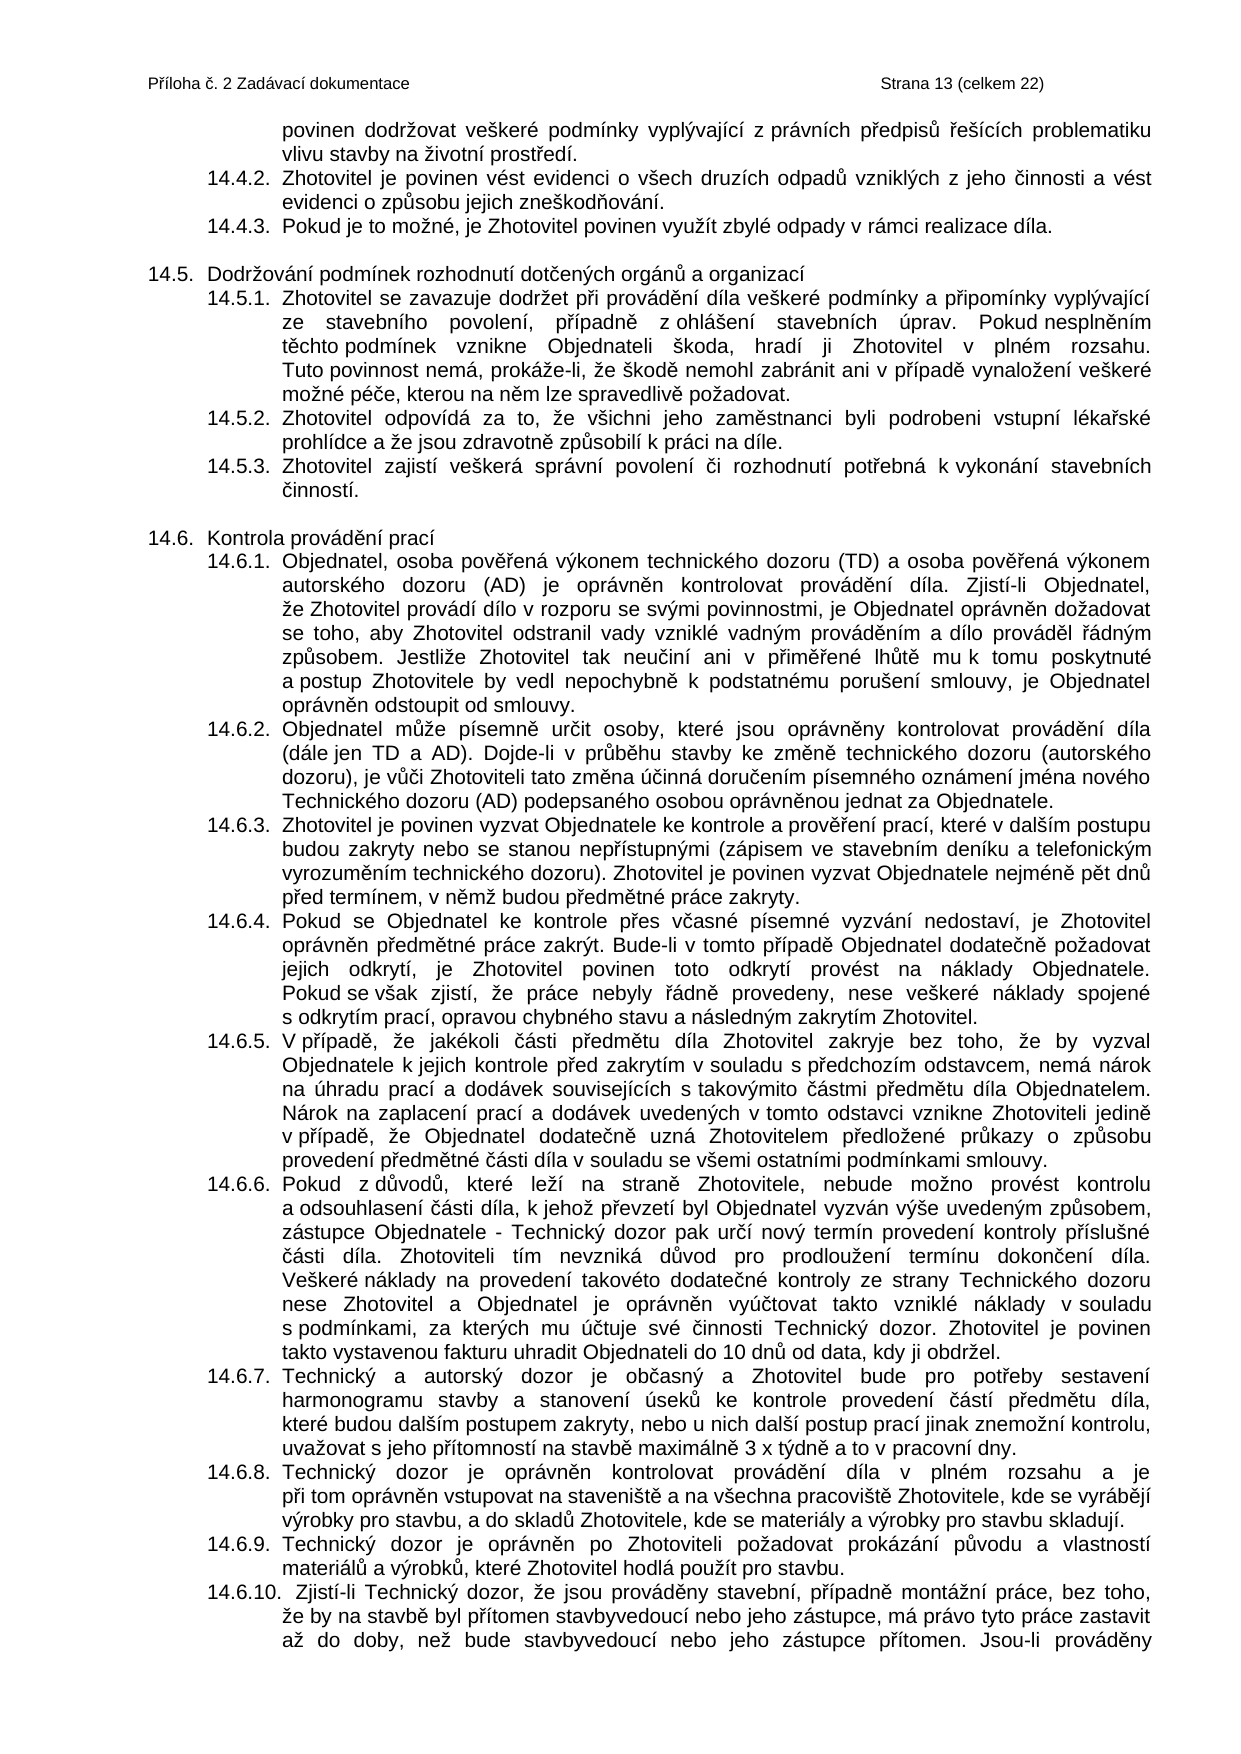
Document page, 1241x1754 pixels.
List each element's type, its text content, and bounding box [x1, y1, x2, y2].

list Zhotovitel se zavazuje dodržet při provádění díla veškeré podmínky a připomínky vyplývající ze stavebního povolení, případně z ohlášení stavebních úprav. Pokud nesplněním těchto podmínek vznikne Objednateli škoda, hradí ji Zhotovitel v plném rozsahu. Tuto povinnost nemá, prokáže-li, že škodě nemohl zabránit ani v případě vynaložení veškeré možné péče, kterou na něm lze spravedlivě požadovat. [207, 286, 1152, 406]
list Pokud z důvodů, které leží na straně Zhotovitele, nebude možno provést kontrolu a odsouhlasení části díla, k jehož převzetí byl Objednatel vyzván výše uvedeným způsobem, zástupce Objednatele - Technický dozor pak určí nový termín provedení kontroly příslušné části díla. Zhotoviteli tím nevzniká důvod pro prodloužení termínu dokončení díla. Veškeré náklady na provedení takovéto dodatečné kontroly ze strany Technického dozoru nese Zhotovitel a Objednatel je oprávněn vyúčtovat takto vzniklé náklady v souladu s podmínkami, za kterých mu účtuje své činnosti Technický dozor. Zhotovitel je povinen takto vystavenou fakturu uhradit Objednateli do 10 dnů od data, kdy ji obdržel. [207, 1172, 1152, 1364]
list Zhotovitel zajistí veškerá správní povolení či rozhodnutí potřebná k vykonání stavebních činností. [207, 453, 1152, 501]
list Dodržování podmínek rozhodnutí dotčených orgánů a organizací [148, 262, 1152, 286]
list Pokud je to možné, je Zhotovitel povinen využít zbylé odpady v rámci realizace díla. [207, 214, 1152, 238]
list Objednatel, osoba pověřená výkonem technického dozoru (TD) a osoba pověřená výkonem autorského dozoru (AD) je oprávněn kontrolovat provádění díla. Zjistí-li Objednatel, že Zhotovitel provádí dílo v rozporu se svými povinnostmi, je Objednatel oprávněn dožadovat se toho, aby Zhotovitel odstranil vady vzniklé vadným prováděním a dílo prováděl řádným způsobem. Jestliže Zhotovitel tak neučiní ani v přiměřené lhůtě mu k tomu poskytnuté a postup Zhotovitele by vedl nepochybně k podstatnému porušení smlouvy, je Objednatel oprávněn odstoupit od smlouvy. [207, 549, 1152, 717]
list Zhotovitel je povinen vést evidenci o všech druzích odpadů vzniklých z jeho činnosti a vést evidenci o způsobu jejich zneškodňování. [207, 166, 1152, 214]
list Zhotovitel odpovídá za to, že všichni jeho zaměstnanci byli podrobeni vstupní lékařské prohlídce a že jsou zdravotně způsobilí k práci na díle. [207, 406, 1152, 453]
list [207, 118, 1152, 166]
list V případě, že jakékoli části předmětu díla Zhotovitel zakryje bez toho, že by vyzval Objednatele k jejich kontrole před zakrytím v souladu s předchozím odstavcem, nemá nárok na úhradu prací a dodávek souvisejících s takovýmito částmi předmětu díla Objednatelem. Nárok na zaplacení prací a dodávek uvedených v tomto odstavci vznikne Zhotoviteli jedině v případě, že Objednatel dodatečně uzná Zhotovitelem předložené průkazy o způsobu provedení předmětné části díla v souladu se všemi ostatními podmínkami smlouvy. [207, 1028, 1152, 1172]
list Technický dozor je oprávněn po Zhotoviteli požadovat prokázání původu a vlastností materiálů a výrobků, které Zhotovitel hodlá použít pro stavbu. [207, 1532, 1152, 1579]
list Objednatel může písemně určit osoby, které jsou oprávněny kontrolovat provádění díla (dále jen TD a AD). Dojde-li v průběhu stavby ke změně technického dozoru (autorského dozoru), je vůči Zhotoviteli tato změna účinná doručením písemného oznámení jména nového Technického dozoru (AD) podepsaného osobou oprávněnou jednat za Objednatele. [207, 717, 1152, 813]
list Zhotovitel je povinen vyzvat Objednatele ke kontrole a prověření prací, které v dalším postupu budou zakryty nebo se stanou nepřístupnými (zápisem ve stavebním deníku a telefonickým vyrozuměním technického dozoru). Zhotovitel je povinen vyzvat Objednatele nejméně pět dnů před termínem, v němž budou předmětné práce zakryty. [207, 813, 1152, 909]
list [207, 1579, 1152, 1651]
list Technický dozor je oprávněn kontrolovat provádění díla v plném rozsahu a je při tom oprávněn vstupovat na staveniště a na všechna pracoviště Zhotovitele, kde se vyrábějí výrobky pro stavbu, a do skladů Zhotovitele, kde se materiály a výrobky pro stavbu skladují. [207, 1460, 1152, 1532]
list Kontrola provádění prací [148, 525, 1152, 549]
list Technický a autorský dozor je občasný a Zhotovitel bude pro potřeby sestavení harmonogramu stavby a stanovení úseků ke kontrole provedení částí předmětu díla, které budou dalším postupem zakryty, nebo u nich další postup prací jinak znemožní kontrolu, uvažovat s jeho přítomností na stavbě maximálně 3 x týdně a to v pracovní dny. [207, 1364, 1152, 1460]
list Pokud se Objednatel ke kontrole přes včasné písemné vyzvání nedostaví, je Zhotovitel oprávněn předmětné práce zakrýt. Bude-li v tomto případě Objednatel dodatečně požadovat jejich odkrytí, je Zhotovitel povinen toto odkrytí provést na náklady Objednatele. Pokud se však zjistí, že práce nebyly řádně provedeny, nese veškeré náklady spojené s odkrytím prací, opravou chybného stavu a následným zakrytím Zhotovitel. [207, 909, 1152, 1028]
